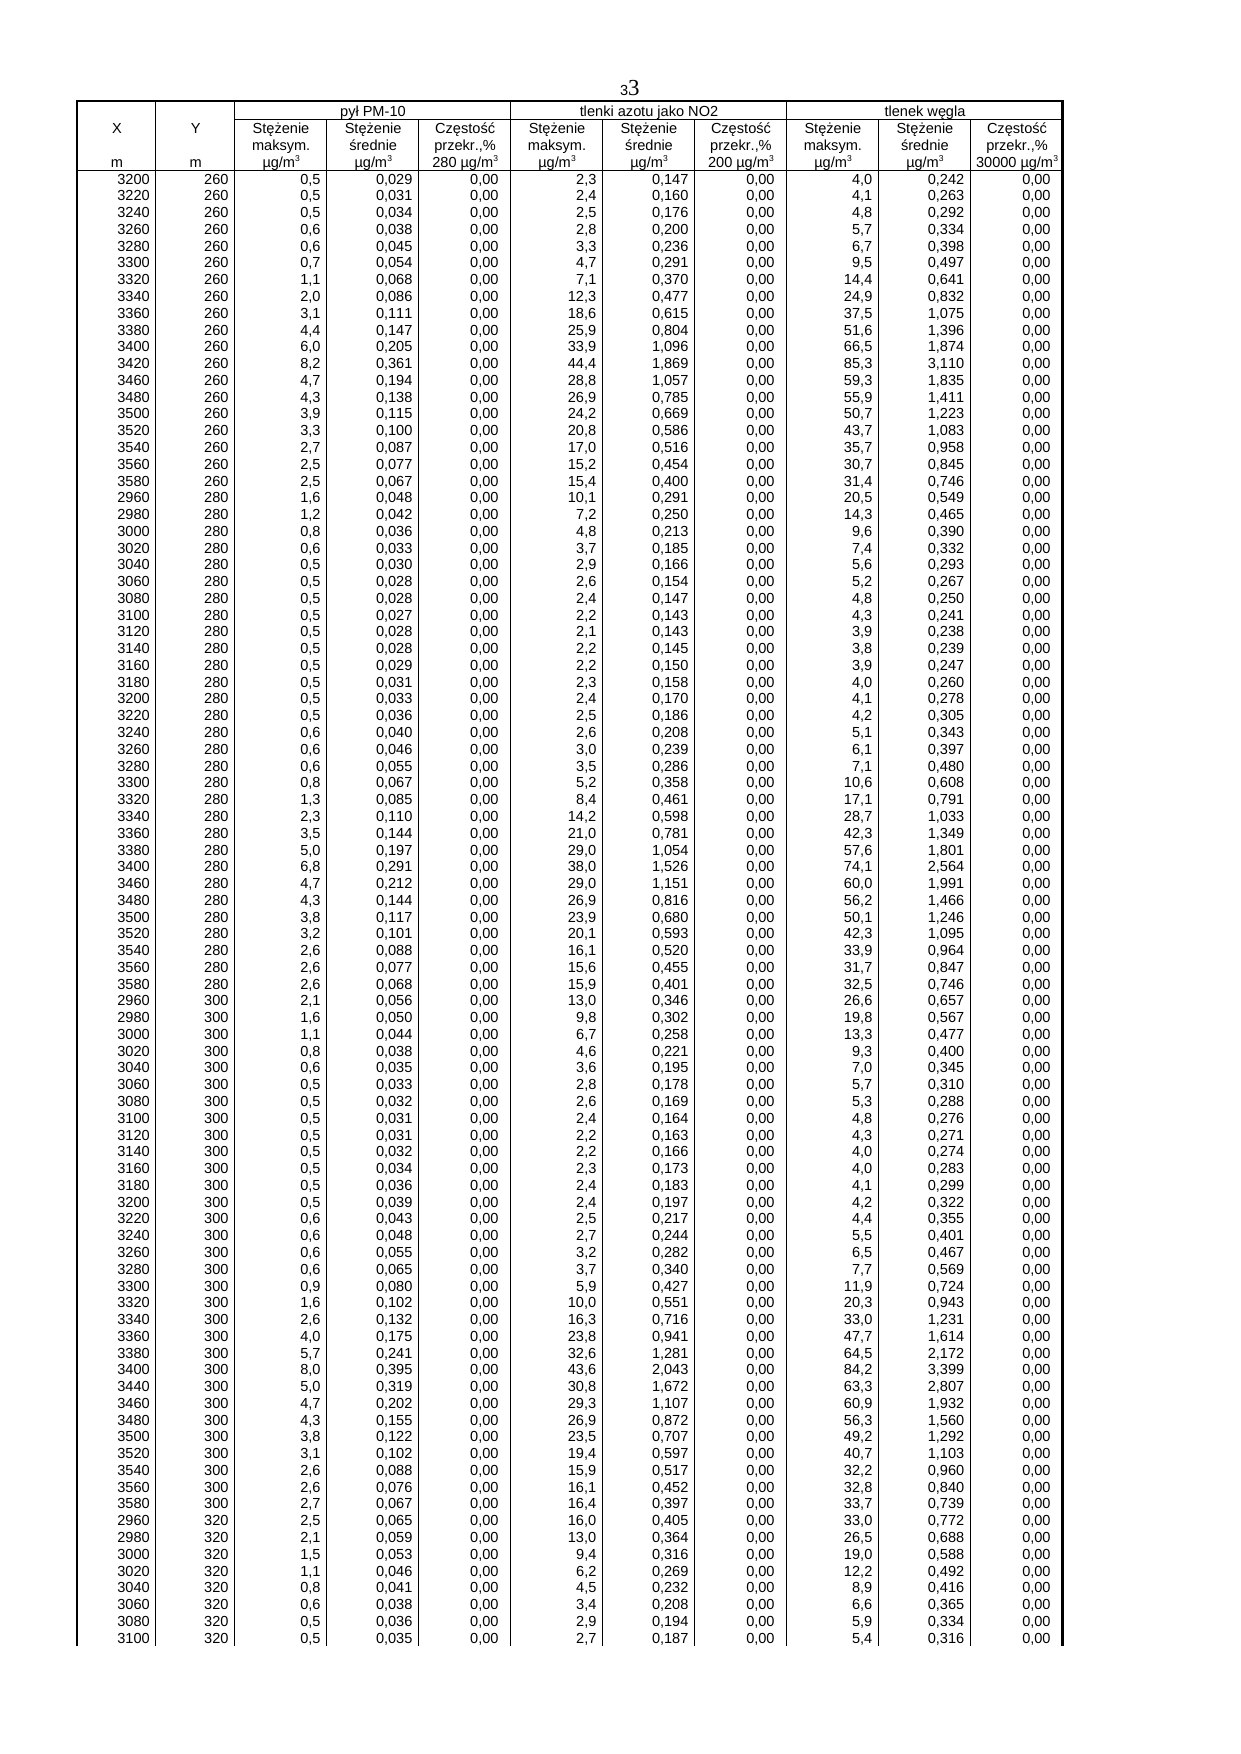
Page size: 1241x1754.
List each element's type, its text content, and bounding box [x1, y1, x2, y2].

table_cell 280 [156, 757, 234, 774]
table_cell 280 [156, 573, 234, 589]
table_cell 2,3 [511, 674, 602, 690]
table_cell 1,835 [879, 372, 970, 388]
table_cell 0,00 [971, 321, 1061, 338]
table_cell 0,00 [695, 590, 786, 606]
table_cell 3360 [78, 824, 155, 841]
table_cell 0,067 [327, 774, 418, 791]
table_cell 3400 [78, 338, 155, 355]
table_cell 0,087 [327, 439, 418, 455]
table_cell 0,00 [695, 556, 786, 573]
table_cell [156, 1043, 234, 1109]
table_cell 1,411 [879, 388, 970, 405]
table_cell 14,3 [787, 506, 878, 522]
table_cell 260 [156, 254, 234, 271]
table_cell 0,398 [879, 238, 970, 254]
table_cell 0,028 [327, 623, 418, 640]
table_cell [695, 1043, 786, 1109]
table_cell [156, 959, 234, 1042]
table_cell 0,00 [971, 506, 1061, 522]
table_cell 0,00 [971, 657, 1061, 673]
table_cell 0,033 [327, 690, 418, 707]
table_cell 0,00 [695, 791, 786, 808]
table_cell 0,00 [695, 757, 786, 774]
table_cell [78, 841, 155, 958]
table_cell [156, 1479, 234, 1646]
table_cell 0,832 [879, 288, 970, 304]
table_cell 1,6 [235, 489, 326, 506]
table_cell 0,5 [235, 657, 326, 673]
table_cell 0,260 [879, 674, 970, 690]
table_cell 0,958 [879, 439, 970, 455]
table_cell 3420 [78, 355, 155, 372]
table_cell 0,00 [971, 741, 1061, 757]
table_cell 3060 [78, 573, 155, 589]
table_cell 3480 [78, 388, 155, 405]
table_cell 0,028 [327, 640, 418, 657]
table_cell Częstość przekr.,% [419, 120, 510, 153]
table_cell 3580 [78, 472, 155, 489]
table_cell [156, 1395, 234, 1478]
table_cell 0,00 [419, 824, 510, 841]
table_cell µg/m3 [603, 154, 694, 170]
table_cell 4,3 [787, 606, 878, 623]
table_cell 0,00 [695, 573, 786, 589]
table_cell 1,033 [879, 808, 970, 824]
table_cell 2960 [78, 489, 155, 506]
table_cell 0,00 [695, 808, 786, 824]
table_cell 2,5 [511, 707, 602, 724]
table_cell 0,00 [695, 824, 786, 841]
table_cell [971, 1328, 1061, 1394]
table_cell 0,00 [419, 254, 510, 271]
table_cell 0,8 [235, 523, 326, 539]
table_cell 0,00 [419, 489, 510, 506]
table_cell 66,5 [787, 338, 878, 355]
table_cell 0,00 [971, 288, 1061, 304]
table_cell 30,7 [787, 455, 878, 472]
table_cell 7,2 [511, 506, 602, 522]
table_cell 260 [156, 472, 234, 489]
table_cell 0,454 [603, 455, 694, 472]
table_cell 0,6 [235, 539, 326, 556]
table_cell 43,7 [787, 422, 878, 439]
table_cell 18,6 [511, 305, 602, 321]
table_cell 4,7 [235, 372, 326, 388]
table_cell 0,00 [695, 338, 786, 355]
table_cell 0,598 [603, 808, 694, 824]
table_cell 3,8 [787, 640, 878, 657]
table_cell 25,9 [511, 321, 602, 338]
table_cell 0,7 [235, 254, 326, 271]
table_cell 0,00 [695, 690, 786, 707]
table_cell 0,6 [235, 724, 326, 741]
table_cell 2,8 [511, 221, 602, 237]
table_cell 0,292 [879, 204, 970, 221]
table_cell 0,00 [419, 757, 510, 774]
table_cell 260 [156, 321, 234, 338]
table_cell 0,00 [419, 187, 510, 204]
table_cell 3240 [78, 204, 155, 221]
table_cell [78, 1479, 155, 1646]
table_cell 4,3 [235, 388, 326, 405]
table_cell 0,00 [695, 489, 786, 506]
table_cell 0,00 [971, 388, 1061, 405]
table_cell 280 [156, 808, 234, 824]
table_cell 2,4 [511, 187, 602, 204]
table_cell 3240 [78, 724, 155, 741]
table_cell 0,00 [419, 606, 510, 623]
table_cell 85,3 [787, 355, 878, 372]
table_cell 0,085 [327, 791, 418, 808]
table_cell 0,00 [419, 573, 510, 589]
table_cell 0,00 [971, 355, 1061, 372]
table_cell 0,00 [419, 288, 510, 304]
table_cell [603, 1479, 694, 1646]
table_cell 3560 [78, 455, 155, 472]
table_cell 280 [156, 489, 234, 506]
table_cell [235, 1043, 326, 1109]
table_cell 0,00 [695, 774, 786, 791]
table_cell 0,358 [603, 774, 694, 791]
table_cell 280 µg/m3 [419, 154, 510, 170]
table_cell 8,2 [235, 355, 326, 372]
table_cell 0,00 [419, 674, 510, 690]
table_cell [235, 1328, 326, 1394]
table_cell 0,154 [603, 573, 694, 589]
table_cell 31,4 [787, 472, 878, 489]
table_cell 6,0 [235, 338, 326, 355]
table_cell 17,0 [511, 439, 602, 455]
table_cell 7,1 [511, 271, 602, 288]
table_cell 28,8 [511, 372, 602, 388]
table_cell 0,465 [879, 506, 970, 522]
table_cell 0,194 [327, 372, 418, 388]
table_cell 3360 [78, 305, 155, 321]
table_cell µg/m3 [511, 154, 602, 170]
table_cell µg/m3 [787, 154, 878, 170]
table_cell 0,00 [695, 271, 786, 288]
table_cell 0,046 [327, 741, 418, 757]
table_cell Stężenie średnie [327, 120, 418, 153]
table_cell 3260 [78, 221, 155, 237]
table_cell 0,00 [419, 388, 510, 405]
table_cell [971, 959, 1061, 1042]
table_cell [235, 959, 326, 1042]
table_cell 4,7 [511, 254, 602, 271]
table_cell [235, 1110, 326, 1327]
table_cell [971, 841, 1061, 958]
table_cell 2,2 [511, 640, 602, 657]
table_cell 0,5 [235, 171, 326, 187]
table_cell 0,00 [695, 472, 786, 489]
table_cell 0,00 [971, 724, 1061, 741]
table_cell 0,400 [603, 472, 694, 489]
table_cell 3300 [78, 774, 155, 791]
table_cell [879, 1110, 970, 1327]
table_cell 0,00 [419, 221, 510, 237]
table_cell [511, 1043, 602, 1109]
table_cell 1,869 [603, 355, 694, 372]
table_cell 0,033 [327, 539, 418, 556]
table_cell 0,5 [235, 690, 326, 707]
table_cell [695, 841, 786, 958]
table_cell 0,138 [327, 388, 418, 405]
table_cell 0,027 [327, 606, 418, 623]
table_cell 3,3 [235, 422, 326, 439]
table_cell 3020 [78, 539, 155, 556]
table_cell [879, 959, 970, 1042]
table_cell 0,845 [879, 455, 970, 472]
table_cell 0,286 [603, 757, 694, 774]
table_header tlenki azotu jako NO2 [511, 102, 786, 119]
table_cell 12,3 [511, 288, 602, 304]
table_cell 33,9 [511, 338, 602, 355]
table_cell 0,00 [695, 221, 786, 237]
table_cell 1,874 [879, 338, 970, 355]
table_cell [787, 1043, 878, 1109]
table_cell 0,068 [327, 271, 418, 288]
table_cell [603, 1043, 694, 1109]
table_cell 5,2 [787, 573, 878, 589]
table_cell 0,238 [879, 623, 970, 640]
table_cell Stężenie maksym. [787, 120, 878, 153]
table_cell 3540 [78, 439, 155, 455]
table_cell X [78, 119, 155, 153]
table_cell 0,241 [879, 606, 970, 623]
table_cell 0,00 [971, 372, 1061, 388]
table_cell 0,291 [603, 489, 694, 506]
table_cell 0,00 [971, 338, 1061, 355]
table_cell 0,641 [879, 271, 970, 288]
table_cell 260 [156, 271, 234, 288]
table_cell 0,263 [879, 187, 970, 204]
table_cell 0,549 [879, 489, 970, 506]
table_cell 0,00 [695, 439, 786, 455]
table_cell 0,00 [695, 506, 786, 522]
table_cell 3340 [78, 288, 155, 304]
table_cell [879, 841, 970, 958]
table_cell 0,00 [971, 238, 1061, 254]
table_cell 5,2 [511, 774, 602, 791]
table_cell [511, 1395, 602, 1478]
table_cell 0,031 [327, 674, 418, 690]
table_cell 0,00 [695, 305, 786, 321]
table_cell 7,1 [787, 757, 878, 774]
table_cell 20,5 [787, 489, 878, 506]
table_cell 0,00 [419, 171, 510, 187]
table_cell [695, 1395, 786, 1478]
table_cell 260 [156, 238, 234, 254]
table_cell 0,461 [603, 791, 694, 808]
table_cell 2,5 [235, 455, 326, 472]
table_cell 5,1 [787, 724, 878, 741]
table_cell 30000 µg/m3 [971, 154, 1061, 170]
table_cell 0,5 [235, 556, 326, 573]
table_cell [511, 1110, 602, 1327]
table_cell 2,4 [511, 590, 602, 606]
table_cell 0,236 [603, 238, 694, 254]
table_cell 0,143 [603, 623, 694, 640]
table_cell 3,9 [235, 405, 326, 422]
table_cell 4,8 [787, 590, 878, 606]
table_cell 15,4 [511, 472, 602, 489]
table_cell 0,00 [695, 355, 786, 372]
table_cell 0,6 [235, 741, 326, 757]
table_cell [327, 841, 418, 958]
table_cell 4,8 [787, 204, 878, 221]
table_cell 3460 [78, 372, 155, 388]
table_cell µg/m3 [327, 154, 418, 170]
table_cell 0,145 [603, 640, 694, 657]
table_cell 3220 [78, 707, 155, 724]
table_cell 0,00 [971, 187, 1061, 204]
table_cell 280 [156, 690, 234, 707]
table_cell 0,5 [235, 707, 326, 724]
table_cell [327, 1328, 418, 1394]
table_cell 0,00 [971, 808, 1061, 824]
table_cell 280 [156, 523, 234, 539]
table_cell 5,7 [787, 221, 878, 237]
table_cell 0,00 [695, 187, 786, 204]
table_cell 4,2 [787, 707, 878, 724]
table_cell 4,0 [787, 171, 878, 187]
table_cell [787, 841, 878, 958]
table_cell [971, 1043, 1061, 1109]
table_cell 9,6 [787, 523, 878, 539]
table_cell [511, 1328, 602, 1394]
table_cell 0,305 [879, 707, 970, 724]
table_cell 0,00 [419, 707, 510, 724]
table_cell 260 [156, 455, 234, 472]
table_cell 0,143 [603, 606, 694, 623]
table_cell 0,185 [603, 539, 694, 556]
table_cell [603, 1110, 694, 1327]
table_cell 0,00 [971, 674, 1061, 690]
table_cell 280 [156, 707, 234, 724]
table_cell 7,4 [787, 539, 878, 556]
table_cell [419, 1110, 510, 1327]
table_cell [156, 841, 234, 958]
table_cell 0,516 [603, 439, 694, 455]
table_cell 280 [156, 556, 234, 573]
table_cell 0,00 [971, 171, 1061, 187]
table_cell 0,048 [327, 489, 418, 506]
table_cell 4,4 [235, 321, 326, 338]
table_cell 0,00 [971, 254, 1061, 271]
table_cell 0,5 [235, 623, 326, 640]
table_cell 0,186 [603, 707, 694, 724]
table_cell 0,00 [695, 321, 786, 338]
table_cell Stężenie maksym. [511, 120, 602, 153]
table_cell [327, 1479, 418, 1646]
table_cell 4,1 [787, 187, 878, 204]
table_header [78, 102, 155, 119]
table_cell Częstość przekr.,% [971, 120, 1061, 153]
table_cell 0,00 [419, 372, 510, 388]
table_cell 0,00 [695, 707, 786, 724]
table_cell 280 [156, 623, 234, 640]
table_cell 0,250 [603, 506, 694, 522]
table_cell 0,176 [603, 204, 694, 221]
table_cell 0,5 [235, 204, 326, 221]
table_cell 44,4 [511, 355, 602, 372]
table_cell 0,5 [235, 187, 326, 204]
table_cell 0,00 [695, 288, 786, 304]
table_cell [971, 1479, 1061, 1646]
table_cell 0,00 [695, 674, 786, 690]
table_cell 1,083 [879, 422, 970, 439]
table_cell 0,00 [971, 791, 1061, 808]
table_cell 0,00 [971, 824, 1061, 841]
table_cell 24,2 [511, 405, 602, 422]
table_cell 0,067 [327, 472, 418, 489]
table_cell 280 [156, 590, 234, 606]
table_cell 0,6 [235, 221, 326, 237]
table_cell 0,480 [879, 757, 970, 774]
table_cell 0,028 [327, 590, 418, 606]
table_cell 0,208 [603, 724, 694, 741]
table_cell 0,247 [879, 657, 970, 673]
table_cell 0,00 [971, 204, 1061, 221]
table_cell 2,6 [511, 573, 602, 589]
table_cell 2,5 [511, 204, 602, 221]
table_cell 0,029 [327, 171, 418, 187]
table_cell 3520 [78, 422, 155, 439]
table_cell 260 [156, 221, 234, 237]
table_cell 0,00 [419, 556, 510, 573]
table_cell Stężenie średnie [879, 120, 970, 153]
table_cell 0,115 [327, 405, 418, 422]
table_cell 3,110 [879, 355, 970, 372]
table_cell 0,00 [971, 305, 1061, 321]
table_cell 0,00 [971, 439, 1061, 455]
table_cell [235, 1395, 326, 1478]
table_cell 2980 [78, 506, 155, 522]
table_cell 0,158 [603, 674, 694, 690]
table_cell 3200 [78, 690, 155, 707]
table_cell 0,160 [603, 187, 694, 204]
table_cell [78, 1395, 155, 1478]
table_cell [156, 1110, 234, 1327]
table_cell 0,5 [235, 606, 326, 623]
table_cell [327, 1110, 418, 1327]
table_cell 0,00 [971, 422, 1061, 439]
table_cell 3,5 [235, 824, 326, 841]
table_cell 0,00 [419, 455, 510, 472]
table_cell 0,00 [695, 640, 786, 657]
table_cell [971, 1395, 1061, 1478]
table_cell 0,213 [603, 523, 694, 539]
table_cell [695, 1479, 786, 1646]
table_cell 0,00 [695, 171, 786, 187]
table_cell 0,170 [603, 690, 694, 707]
table_cell 0,586 [603, 422, 694, 439]
table_cell 1,1 [235, 271, 326, 288]
table_cell 0,054 [327, 254, 418, 271]
table_cell 0,00 [971, 640, 1061, 657]
table_cell 1,3 [235, 791, 326, 808]
table_cell 0,036 [327, 523, 418, 539]
table_cell 2,2 [511, 606, 602, 623]
table_cell 9,5 [787, 254, 878, 271]
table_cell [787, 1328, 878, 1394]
table_cell 260 [156, 288, 234, 304]
table_cell 0,781 [603, 824, 694, 841]
table_cell 0,00 [419, 808, 510, 824]
table_cell 0,147 [603, 590, 694, 606]
table_cell 0,791 [879, 791, 970, 808]
table_cell 0,785 [603, 388, 694, 405]
table_cell 0,00 [419, 774, 510, 791]
table_cell 260 [156, 388, 234, 405]
table_cell 10,6 [787, 774, 878, 791]
table_cell 0,00 [695, 372, 786, 388]
table_cell 0,100 [327, 422, 418, 439]
table_cell 0,278 [879, 690, 970, 707]
table_cell 0,00 [695, 405, 786, 422]
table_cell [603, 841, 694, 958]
table_cell 2,7 [235, 439, 326, 455]
table_cell 0,00 [695, 741, 786, 757]
table_cell 260 [156, 439, 234, 455]
table_cell 6,1 [787, 741, 878, 757]
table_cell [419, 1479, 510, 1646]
table_cell 1,096 [603, 338, 694, 355]
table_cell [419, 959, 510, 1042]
table_cell 0,267 [879, 573, 970, 589]
table_cell 3120 [78, 623, 155, 640]
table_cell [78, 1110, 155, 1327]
table_cell 0,042 [327, 506, 418, 522]
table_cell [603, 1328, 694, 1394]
table_cell 0,608 [879, 774, 970, 791]
table_cell 3100 [78, 606, 155, 623]
table_cell 3340 [78, 808, 155, 824]
table_cell 0,00 [419, 204, 510, 221]
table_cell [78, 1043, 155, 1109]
table_cell 24,9 [787, 288, 878, 304]
table_cell 0,200 [603, 221, 694, 237]
table_cell 0,205 [327, 338, 418, 355]
table_cell 0,6 [235, 238, 326, 254]
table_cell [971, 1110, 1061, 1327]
table_cell 3300 [78, 254, 155, 271]
table_cell 0,497 [879, 254, 970, 271]
table_cell 0,00 [971, 455, 1061, 472]
table_cell 0,343 [879, 724, 970, 741]
table_cell 5,6 [787, 556, 878, 573]
table_header tlenek węgla [787, 102, 1061, 119]
table_cell 0,5 [235, 590, 326, 606]
table_cell 0,00 [419, 724, 510, 741]
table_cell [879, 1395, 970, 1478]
table_cell 3380 [78, 321, 155, 338]
table_cell 0,028 [327, 573, 418, 589]
table_cell 0,00 [971, 489, 1061, 506]
table_cell 0,293 [879, 556, 970, 573]
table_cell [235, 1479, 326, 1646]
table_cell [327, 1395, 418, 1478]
table_cell 0,8 [235, 774, 326, 791]
table_cell 0,00 [971, 539, 1061, 556]
table_cell 0,00 [419, 506, 510, 522]
table_cell 37,5 [787, 305, 878, 321]
table_cell 3320 [78, 791, 155, 808]
table_cell 260 [156, 372, 234, 388]
table_cell 0,00 [695, 388, 786, 405]
table_cell 42,3 [787, 824, 878, 841]
table_cell 3200 [78, 171, 155, 187]
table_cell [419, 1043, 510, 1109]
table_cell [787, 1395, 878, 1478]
table_cell 15,2 [511, 455, 602, 472]
table_cell 3500 [78, 405, 155, 422]
table_cell 0,144 [327, 824, 418, 841]
table_cell 260 [156, 204, 234, 221]
table_cell 280 [156, 741, 234, 757]
table_cell 55,9 [787, 388, 878, 405]
table_cell 0,00 [971, 573, 1061, 589]
table_cell 3280 [78, 757, 155, 774]
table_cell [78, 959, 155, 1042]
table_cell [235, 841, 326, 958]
table_cell 280 [156, 539, 234, 556]
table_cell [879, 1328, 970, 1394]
table_cell 3,3 [511, 238, 602, 254]
table_cell 0,397 [879, 741, 970, 757]
table_cell 0,6 [235, 757, 326, 774]
table_cell 0,00 [971, 707, 1061, 724]
table_cell 1,223 [879, 405, 970, 422]
table_cell 0,00 [971, 221, 1061, 237]
table_cell 0,00 [419, 741, 510, 757]
table_cell Stężenie maksym. [235, 120, 326, 153]
table_cell 3320 [78, 271, 155, 288]
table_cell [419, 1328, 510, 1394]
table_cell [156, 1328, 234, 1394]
table_cell 3160 [78, 657, 155, 673]
table_cell 4,8 [511, 523, 602, 539]
table_cell 1,349 [879, 824, 970, 841]
table_cell 3,9 [787, 657, 878, 673]
table_cell 280 [156, 724, 234, 741]
table_cell 0,00 [695, 422, 786, 439]
table_cell 2,9 [511, 556, 602, 573]
table_cell 0,00 [971, 606, 1061, 623]
table_cell 0,00 [695, 724, 786, 741]
table_cell 2,6 [511, 724, 602, 741]
table_cell 280 [156, 774, 234, 791]
table_cell 0,804 [603, 321, 694, 338]
table_cell 260 [156, 355, 234, 372]
table_cell Częstość przekr.,% [695, 120, 786, 153]
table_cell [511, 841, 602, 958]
table_cell 0,166 [603, 556, 694, 573]
table_cell 260 [156, 422, 234, 439]
table_cell 0,034 [327, 204, 418, 221]
table_cell 0,250 [879, 590, 970, 606]
table_cell 0,00 [971, 271, 1061, 288]
table_cell 0,00 [971, 590, 1061, 606]
table_cell 3,1 [235, 305, 326, 321]
table_cell 0,00 [419, 791, 510, 808]
table_cell 0,291 [603, 254, 694, 271]
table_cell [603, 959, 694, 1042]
table_cell 1,396 [879, 321, 970, 338]
table_cell 280 [156, 791, 234, 808]
table_cell 2,1 [511, 623, 602, 640]
table_cell m [156, 154, 234, 170]
table_cell 260 [156, 338, 234, 355]
table_cell 3260 [78, 741, 155, 757]
table_cell 0,150 [603, 657, 694, 673]
table_cell 0,361 [327, 355, 418, 372]
table_cell 1,075 [879, 305, 970, 321]
table_cell 0,00 [419, 690, 510, 707]
table_cell 0,00 [695, 539, 786, 556]
table_cell 4,1 [787, 690, 878, 707]
table_cell 0,669 [603, 405, 694, 422]
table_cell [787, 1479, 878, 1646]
table_cell 0,00 [419, 405, 510, 422]
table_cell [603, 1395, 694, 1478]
table_cell Y [156, 119, 234, 153]
table_cell 14,2 [511, 808, 602, 824]
table_cell 280 [156, 674, 234, 690]
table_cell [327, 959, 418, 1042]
table_cell 0,00 [695, 623, 786, 640]
table_cell 0,370 [603, 271, 694, 288]
table_cell 280 [156, 824, 234, 841]
table_cell 0,00 [419, 623, 510, 640]
table_cell 0,5 [235, 640, 326, 657]
table_cell 2,4 [511, 690, 602, 707]
table_cell 0,00 [419, 523, 510, 539]
table_header pył PM-10 [235, 102, 510, 119]
table_cell 0,00 [695, 238, 786, 254]
table_cell 3,5 [511, 757, 602, 774]
table_cell 51,6 [787, 321, 878, 338]
table_cell 0,5 [235, 674, 326, 690]
table_cell 3140 [78, 640, 155, 657]
table_cell 0,239 [603, 741, 694, 757]
table_cell 280 [156, 506, 234, 522]
table_cell 0,086 [327, 288, 418, 304]
table_cell 0,390 [879, 523, 970, 539]
table_cell 0,045 [327, 238, 418, 254]
table_cell 10,1 [511, 489, 602, 506]
table_cell 2,5 [235, 472, 326, 489]
table_cell 3080 [78, 590, 155, 606]
table_cell 6,7 [787, 238, 878, 254]
table_cell 0,00 [419, 472, 510, 489]
table_cell 3040 [78, 556, 155, 573]
table_cell 0,00 [419, 271, 510, 288]
table_cell 280 [156, 657, 234, 673]
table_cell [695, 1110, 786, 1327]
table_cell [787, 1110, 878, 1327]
table_cell 0,00 [695, 455, 786, 472]
table_cell 2,3 [235, 808, 326, 824]
table_cell 0,00 [419, 321, 510, 338]
table_cell 35,7 [787, 439, 878, 455]
table_cell 0,077 [327, 455, 418, 472]
table_cell 0,00 [695, 254, 786, 271]
table_cell 26,9 [511, 388, 602, 405]
table_cell 260 [156, 171, 234, 187]
table_cell 0,00 [419, 305, 510, 321]
table_cell 0,615 [603, 305, 694, 321]
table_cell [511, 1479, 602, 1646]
table_cell 2,0 [235, 288, 326, 304]
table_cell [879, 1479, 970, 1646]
table_cell 14,4 [787, 271, 878, 288]
table_cell 1,057 [603, 372, 694, 388]
table_cell 200 µg/m3 [695, 154, 786, 170]
table_cell m [78, 154, 155, 170]
table_cell 0,00 [695, 606, 786, 623]
table_cell 0,00 [419, 238, 510, 254]
table_cell 0,00 [971, 757, 1061, 774]
table_cell 0,00 [971, 472, 1061, 489]
table_cell 3000 [78, 523, 155, 539]
table_cell 0,332 [879, 539, 970, 556]
table_cell 8,4 [511, 791, 602, 808]
table_cell 0,110 [327, 808, 418, 824]
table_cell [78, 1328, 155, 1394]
table_cell 21,0 [511, 824, 602, 841]
table_cell 0,111 [327, 305, 418, 321]
table_cell 0,00 [419, 355, 510, 372]
table_cell 0,239 [879, 640, 970, 657]
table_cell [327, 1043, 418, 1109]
table_cell 3180 [78, 674, 155, 690]
table_cell 0,147 [327, 321, 418, 338]
table_cell 0,00 [419, 590, 510, 606]
table_cell 0,00 [419, 422, 510, 439]
table_cell 0,00 [419, 439, 510, 455]
table_cell 0,030 [327, 556, 418, 573]
table_cell µg/m3 [879, 154, 970, 170]
table_header [156, 102, 234, 119]
table_cell 4,0 [787, 674, 878, 690]
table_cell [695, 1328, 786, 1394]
table_cell 0,040 [327, 724, 418, 741]
table_cell 0,00 [971, 774, 1061, 791]
table_cell µg/m3 [235, 154, 326, 170]
table_cell 0,00 [419, 657, 510, 673]
table_cell 0,00 [971, 556, 1061, 573]
table_cell 260 [156, 305, 234, 321]
table_cell 0,00 [971, 523, 1061, 539]
table_cell 0,00 [971, 405, 1061, 422]
table_cell 3,7 [511, 539, 602, 556]
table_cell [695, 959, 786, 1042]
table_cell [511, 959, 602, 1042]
table_cell 28,7 [787, 808, 878, 824]
table_cell 260 [156, 187, 234, 204]
table_cell 0,477 [603, 288, 694, 304]
table_cell 0,031 [327, 187, 418, 204]
table_cell 20,8 [511, 422, 602, 439]
table_cell 0,00 [419, 539, 510, 556]
table_cell 0,00 [971, 623, 1061, 640]
table_cell 0,036 [327, 707, 418, 724]
table_cell 0,147 [603, 171, 694, 187]
table_cell 0,055 [327, 757, 418, 774]
table_cell 260 [156, 405, 234, 422]
table_cell 0,746 [879, 472, 970, 489]
table_cell 0,00 [695, 204, 786, 221]
table_cell 50,7 [787, 405, 878, 422]
table_cell 0,029 [327, 657, 418, 673]
table_cell 0,038 [327, 221, 418, 237]
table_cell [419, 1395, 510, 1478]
table_cell 3220 [78, 187, 155, 204]
table_cell 3280 [78, 238, 155, 254]
table_cell 3,9 [787, 623, 878, 640]
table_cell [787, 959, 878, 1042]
table_cell 0,242 [879, 171, 970, 187]
table_cell 0,5 [235, 573, 326, 589]
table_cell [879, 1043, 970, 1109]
table_cell 280 [156, 606, 234, 623]
table_cell 17,1 [787, 791, 878, 808]
table_cell 0,334 [879, 221, 970, 237]
table_cell 3,0 [511, 741, 602, 757]
table_cell 0,00 [695, 657, 786, 673]
table_cell 2,3 [511, 171, 602, 187]
table_cell 0,00 [971, 690, 1061, 707]
table_cell 59,3 [787, 372, 878, 388]
table_cell 280 [156, 640, 234, 657]
table_cell 2,2 [511, 657, 602, 673]
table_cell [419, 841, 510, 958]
table_cell 1,2 [235, 506, 326, 522]
table_cell 0,00 [419, 338, 510, 355]
table_cell 0,00 [695, 523, 786, 539]
table_cell Stężenie średnie [603, 120, 694, 153]
table_cell 0,00 [419, 640, 510, 657]
